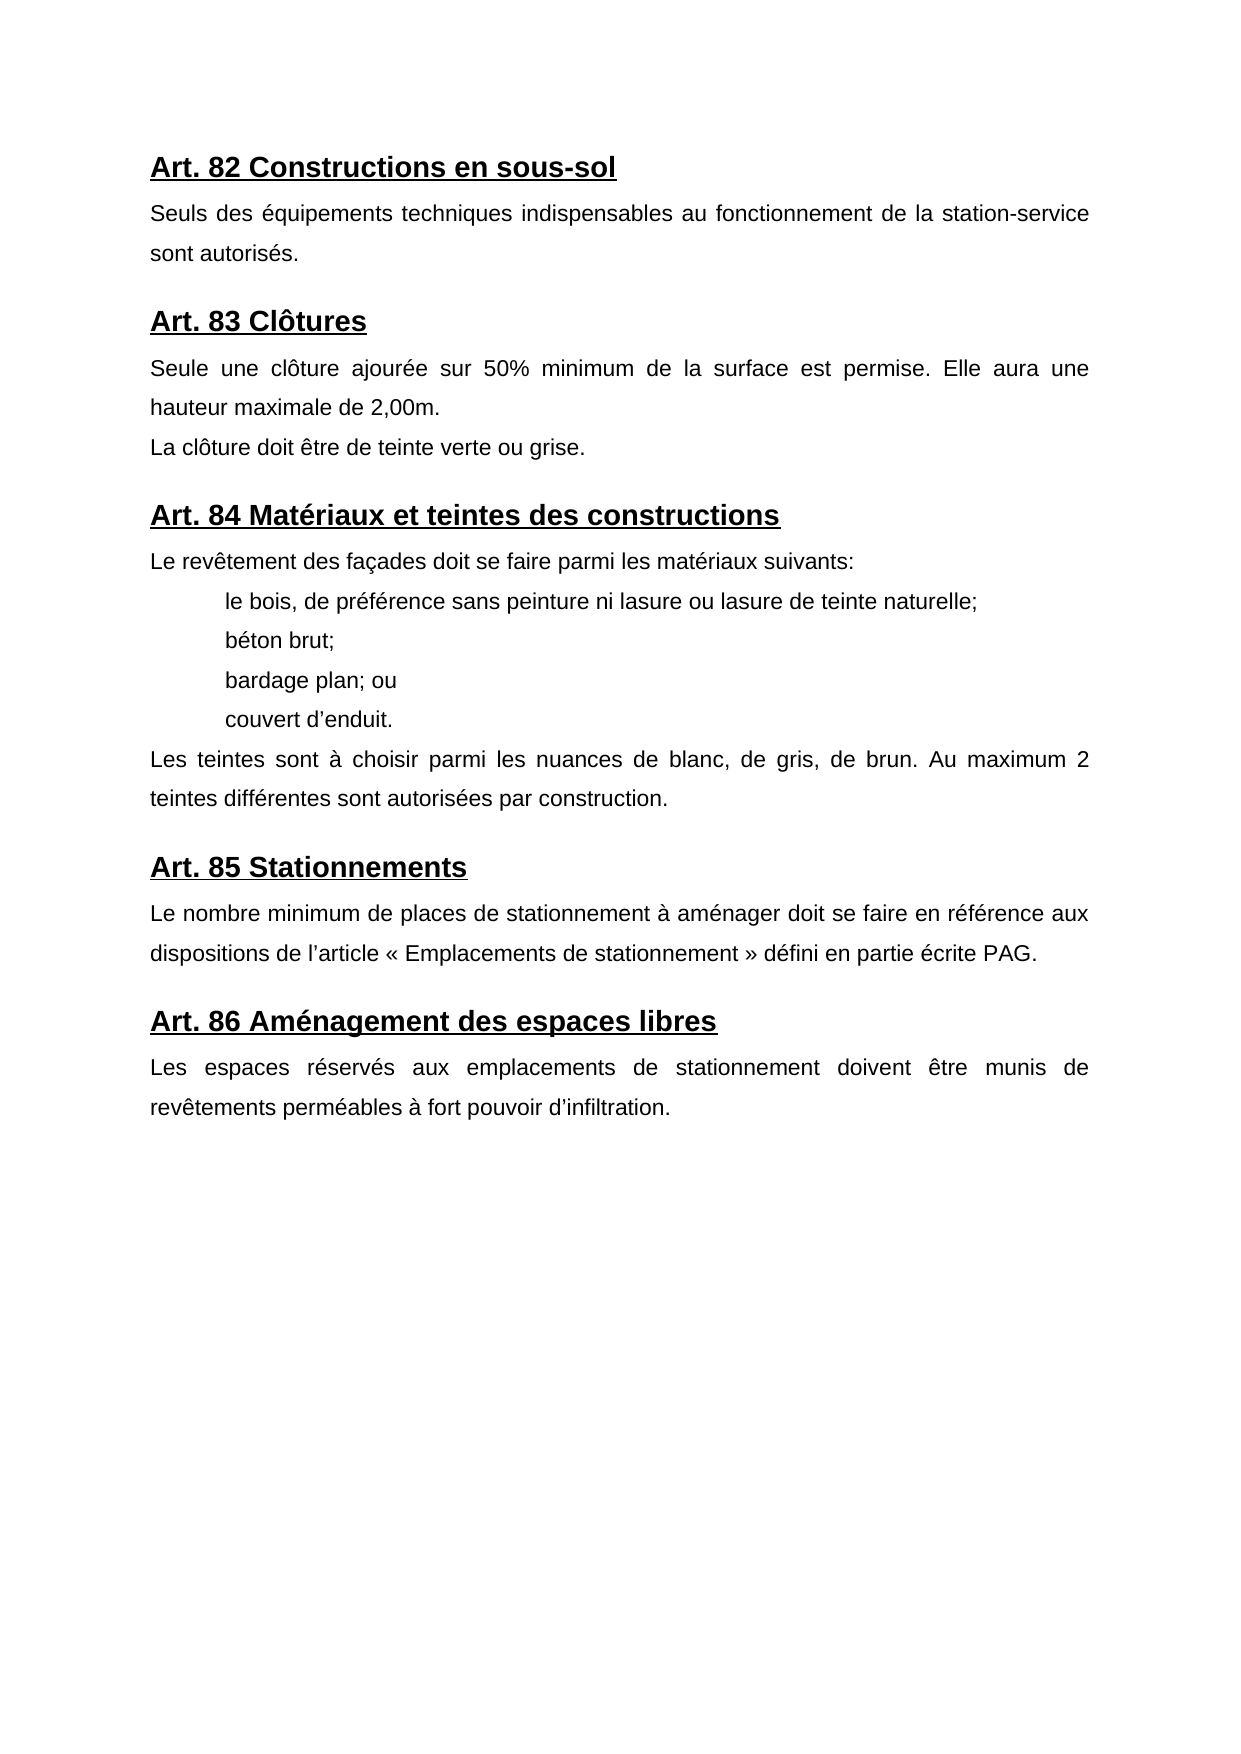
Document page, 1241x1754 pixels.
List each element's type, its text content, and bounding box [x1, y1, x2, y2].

subtitle Art. 83 Clôtures [150, 304, 1090, 338]
text Seule une clôture ajourée sur 50% minimum de la surface est permise. Elle aura une hauteur maximale de 2,00m. [150, 354, 1090, 420]
text Le revêtement des façades doit se faire parmi les matériaux suivants: [150, 548, 1090, 575]
text Les espaces réservés aux emplacements de stationnement doivent être munis de revêtements perméables à fort pouvoir d’infiltration. [150, 1054, 1090, 1120]
text couvert d’enduit. [225, 706, 1090, 733]
text Le nombre minimum de places de stationnement à aménager doit se faire en référence aux dispositions de l’article « Emplacements de stationnement » défini en partie écrite PAG. [150, 900, 1090, 966]
text le bois, de préférence sans peinture ni lasure ou lasure de teinte naturelle; [225, 588, 1090, 614]
text La clôture doit être de teinte verte ou grise. [150, 433, 1090, 460]
text bardage plan; ou [225, 667, 1090, 693]
text Les teintes sont à choisir parmi les nuances de blanc, de gris, de brun. Au maximum 2 teintes différentes sont autorisées par construction. [150, 746, 1090, 812]
text Seuls des équipements techniques indispensables au fonctionnement de la station-service sont autorisés. [150, 200, 1090, 266]
subtitle Art. 86 Aménagement des espaces libres [150, 1004, 1090, 1037]
subtitle Art. 85 Stationnements [150, 850, 1090, 883]
subtitle Art. 84 Matériaux et teintes des constructions [150, 498, 1090, 532]
text béton brut; [225, 627, 1090, 654]
subtitle Art. 82 Constructions en sous-sol [150, 150, 1090, 183]
